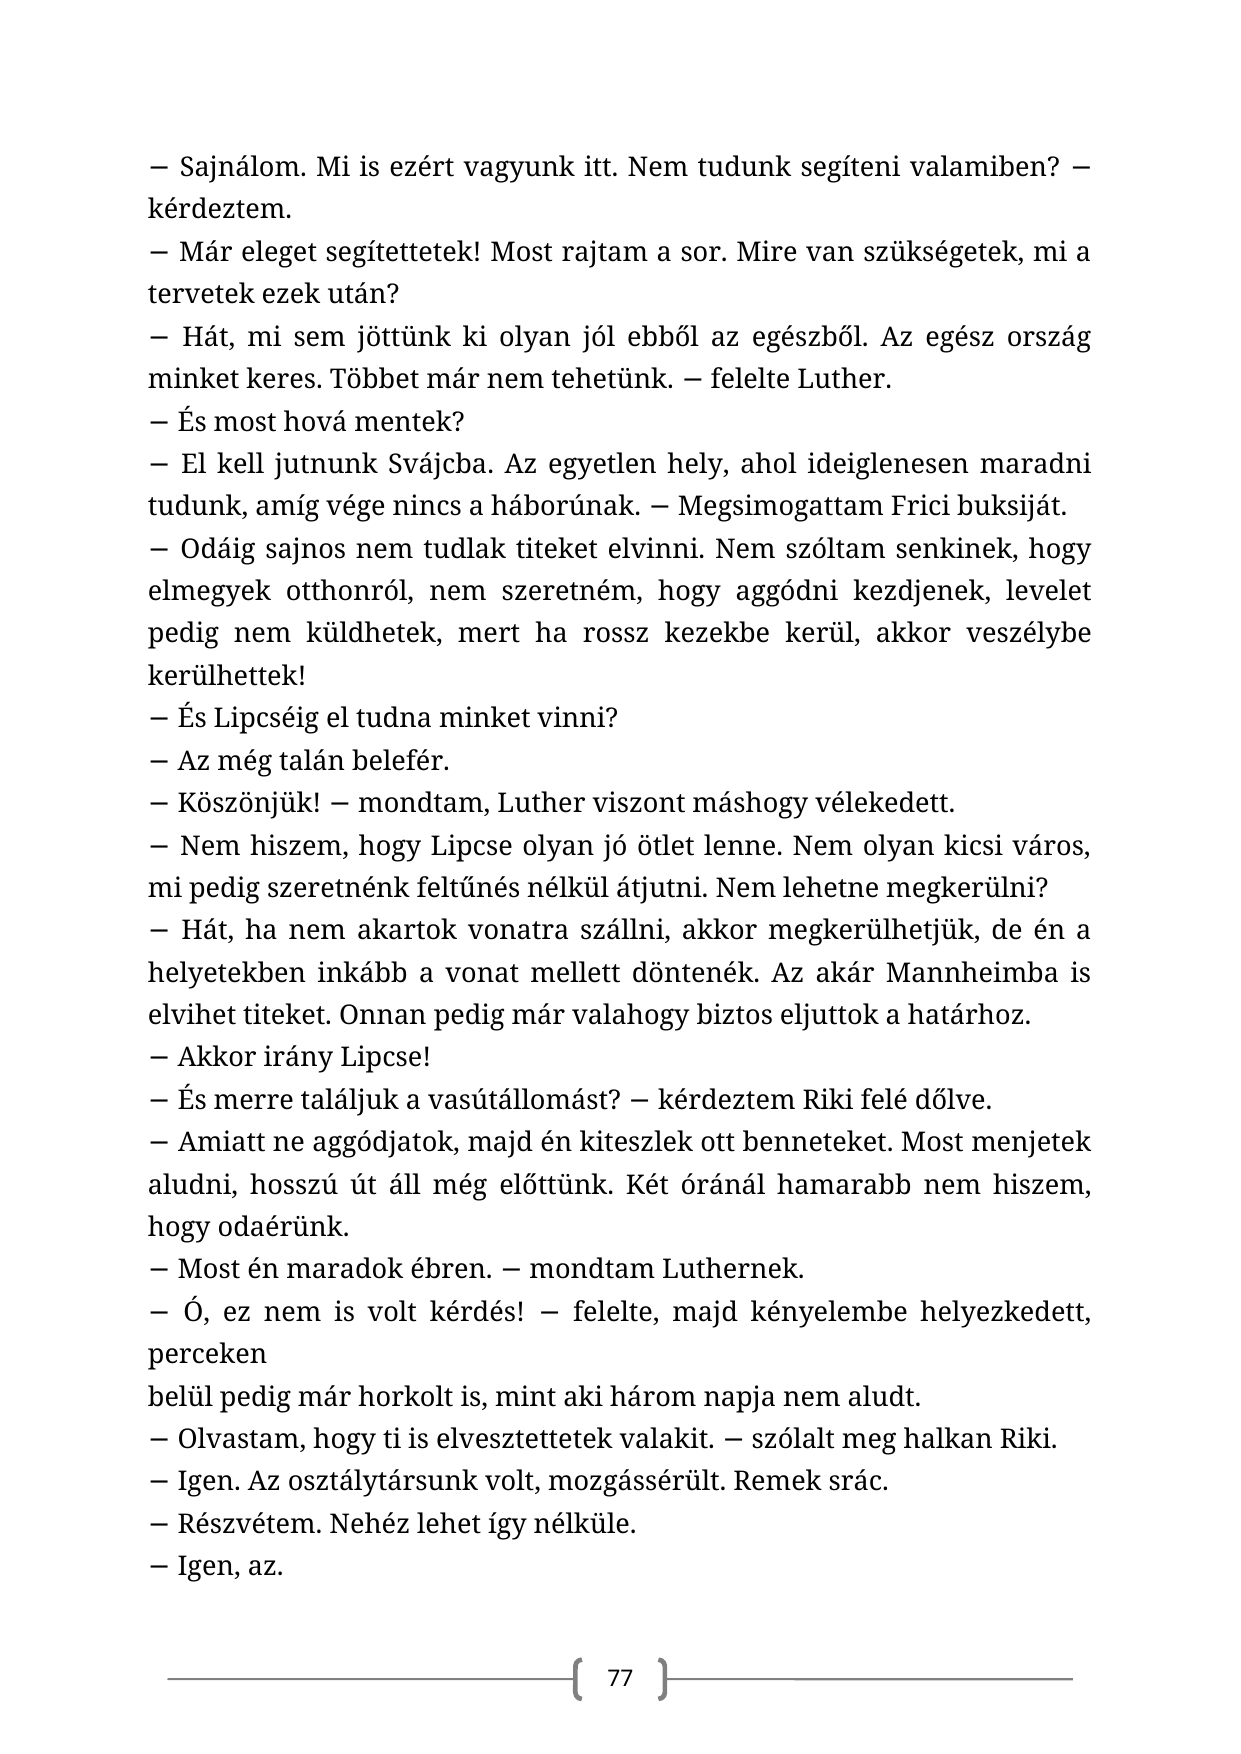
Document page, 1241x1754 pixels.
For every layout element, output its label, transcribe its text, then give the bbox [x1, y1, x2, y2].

text − És most hová mentek? [148, 402, 1093, 439]
text − Olvastam, hogy ti is elvesztettetek valakit. − szólalt meg halkan Riki. [148, 1419, 1093, 1456]
text − Igen. Az osztálytársunk volt, mozgássérült. Remek srác. [148, 1462, 1093, 1499]
text − És merre találjuk a vasútállomást? − kérdeztem Riki felé dőlve. [148, 1080, 1093, 1117]
text − Hát, ha nem akartok vonatra szállni, akkor megkerülhetjük, de én a helyetekben inkább a vonat mellett döntenék. Az akár Mannheimba is elvihet titeket. Onnan pedig már valahogy biztos eljuttok a határhoz. [148, 911, 1093, 1032]
text − Ó, ez nem is volt kérdés! − felelte, majd kényelembe helyezkedett, perceken [148, 1292, 1093, 1372]
text − Most én maradok ébren. − mondtam Luthernek. [148, 1250, 1093, 1287]
text − És Lipcséig el tudna minket vinni? [148, 699, 1093, 736]
text belül pedig már horkolt is, mint aki három napja nem aludt. [148, 1377, 1093, 1414]
text − Amiatt ne aggódjatok, majd én kiteszlek ott benneteket. Most menjetek aludni, hosszú út áll még előttünk. Két óránál hamarabb nem hiszem, hogy odaérünk. [148, 1123, 1093, 1244]
text − Igen, az. [148, 1547, 1093, 1583]
text − Sajnálom. Mi is ezért vagyunk itt. Nem tudunk segíteni valamiben? − kérdeztem. [148, 148, 1093, 227]
text − Köszönjük! − mondtam, Luther viszont máshogy vélekedett. [148, 783, 1093, 820]
text − Az még talán belefér. [148, 741, 1093, 778]
text − Hát, mi sem jöttünk ki olyan jól ebből az egészből. Az egész ország minket keres. Többet már nem tehetünk. − felelte Luther. [148, 317, 1093, 396]
text − Akkor irány Lipcse! [148, 1038, 1093, 1075]
text − Odáig sajnos nem tudlak titeket elvinni. Nem szóltam senkinek, hogy elmegyek otthonról, nem szeretném, hogy aggódni kezdjenek, levelet pedig nem küldhetek, mert ha rossz kezekbe kerül, akkor veszélybe kerülhettek! [148, 529, 1093, 693]
text − Nem hiszem, hogy Lipcse olyan jó ötlet lenne. Nem olyan kicsi város, mi pedig szeretnénk feltűnés nélkül átjutni. Nem lehetne megkerülni? [148, 826, 1093, 905]
text − El kell jutnunk Svájcba. Az egyetlen hely, ahol ideiglenesen maradni tudunk, amíg vége nincs a háborúnak. − Megsimogattam Frici buksiját. [148, 444, 1093, 524]
text − Részvétem. Nehéz lehet így nélküle. [148, 1504, 1093, 1541]
text − Már eleget segítettetek! Most rajtam a sor. Mire van szükségetek, mi a tervetek ezek után? [148, 232, 1093, 312]
